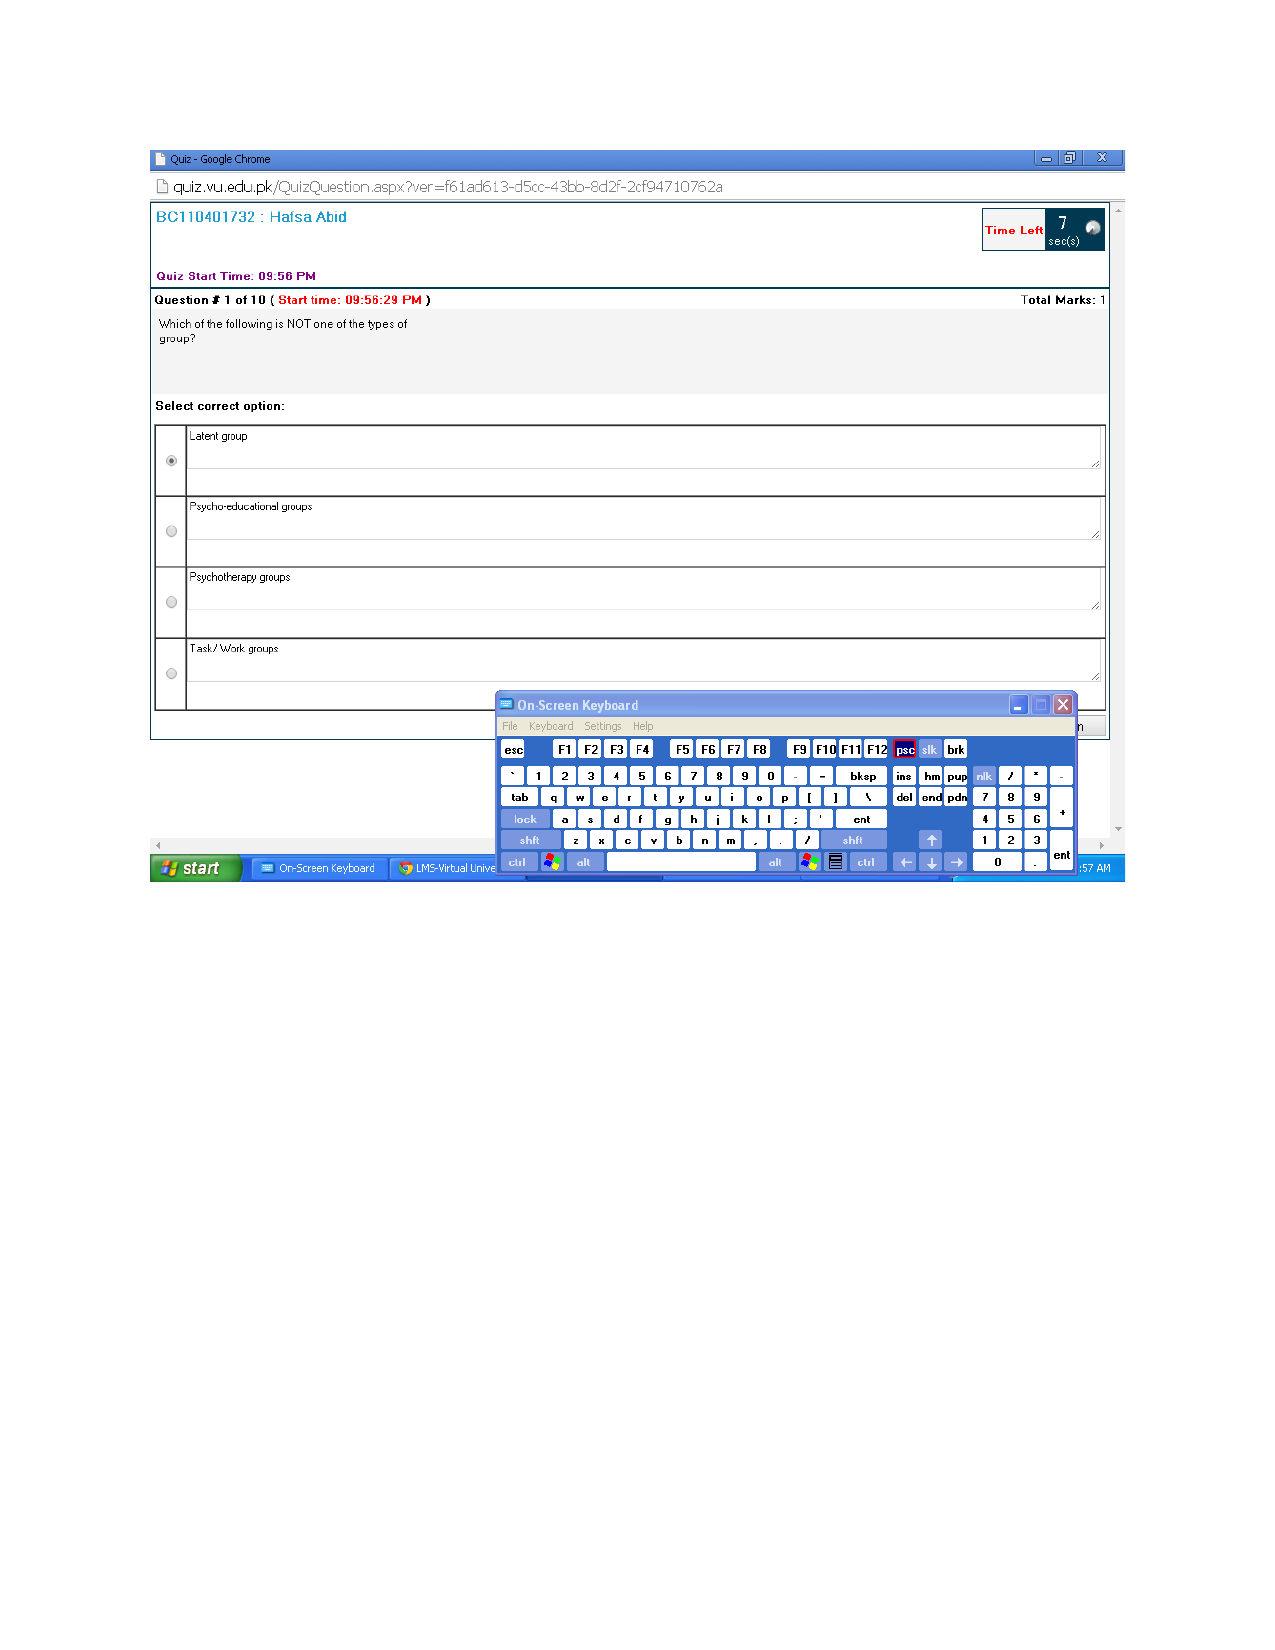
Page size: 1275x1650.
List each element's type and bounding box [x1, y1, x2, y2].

picture [152, 204, 1108, 286]
picture [150, 150, 1125, 882]
